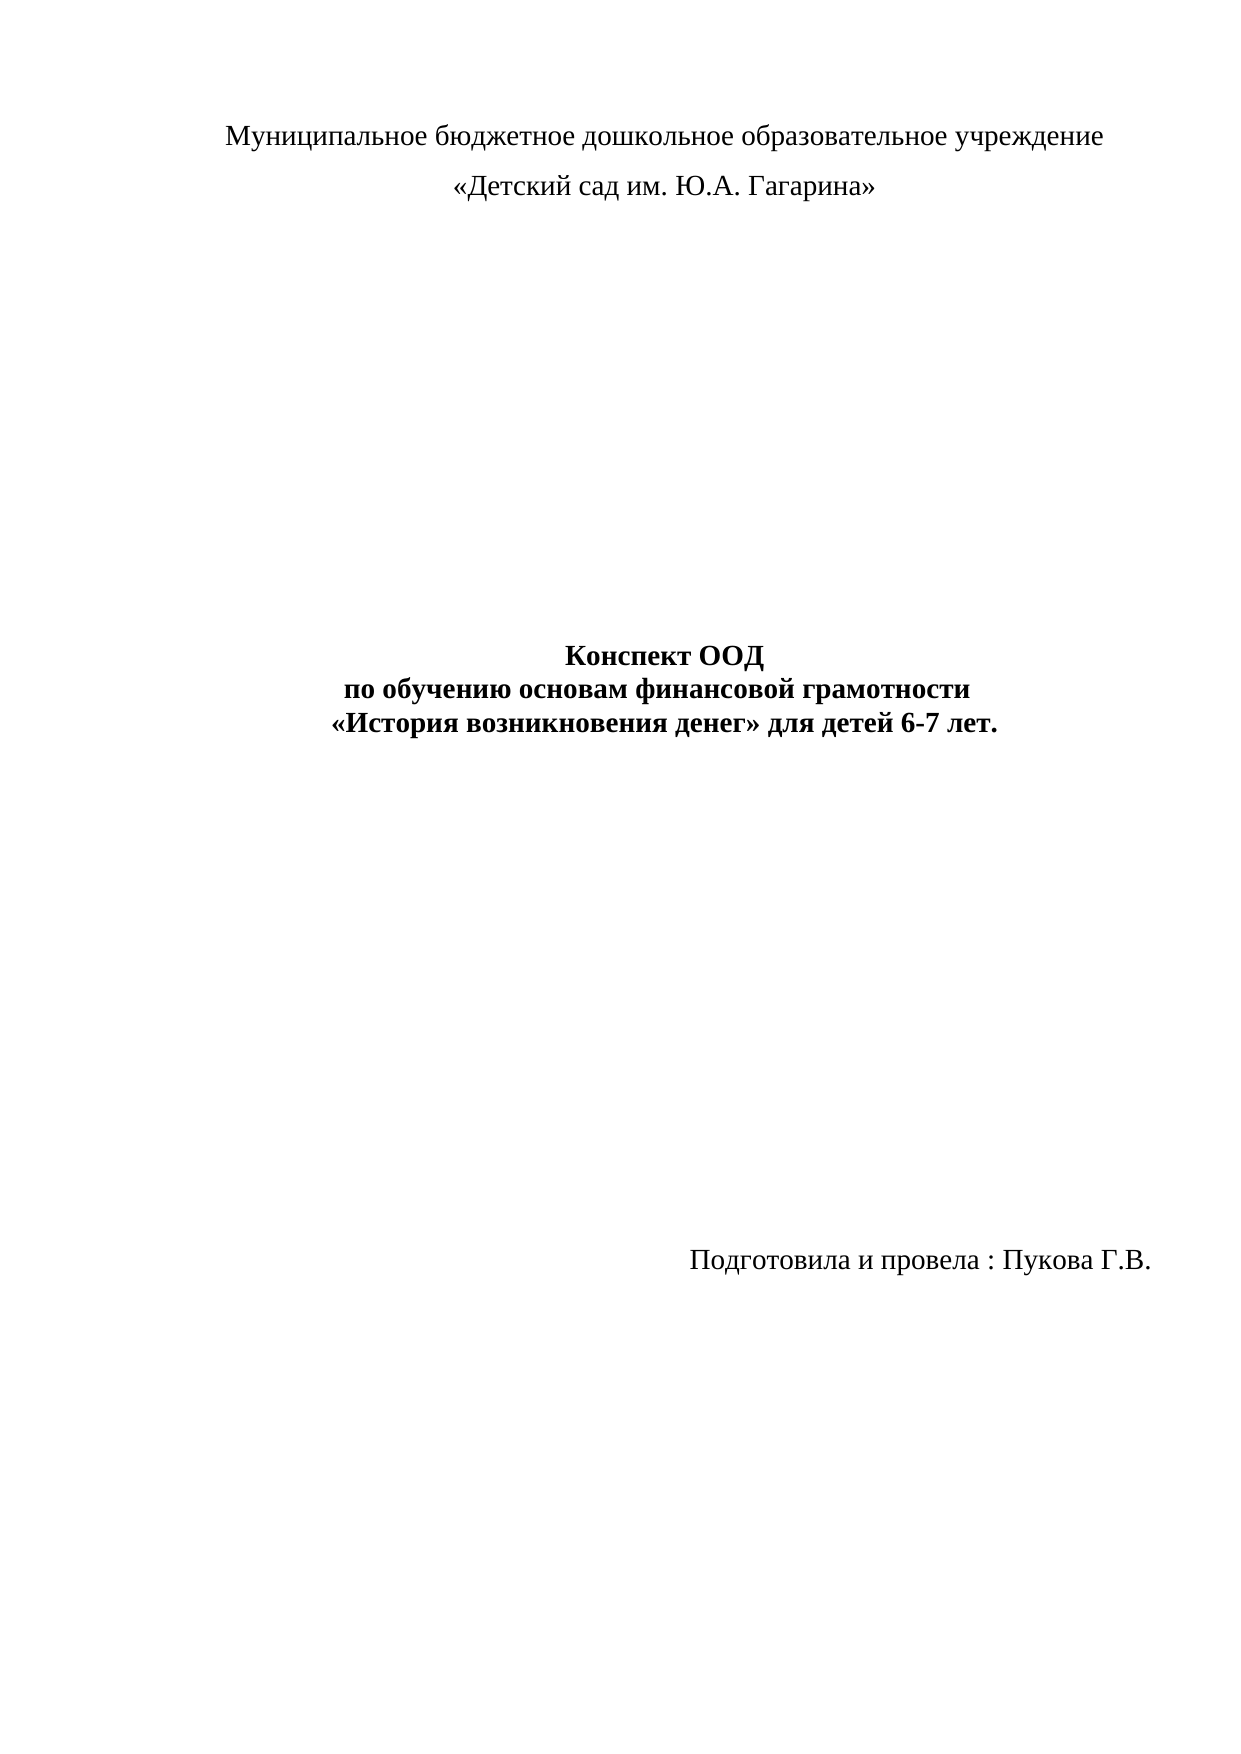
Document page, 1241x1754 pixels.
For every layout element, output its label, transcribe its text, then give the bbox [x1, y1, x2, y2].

text по обучению основам финансовой грамотности [177, 672, 1152, 705]
text «История возникновения денег» для детей 6-7 лет. [177, 705, 1152, 739]
text Конспект ООД [177, 638, 1152, 672]
text Подготовила и провела : Пукова Г.В. [177, 1242, 1152, 1275]
text Муниципальное бюджетное дошкольное образовательное учреждение [177, 118, 1152, 152]
text «Детский сад им. Ю.А. Гагарина» [177, 168, 1152, 202]
